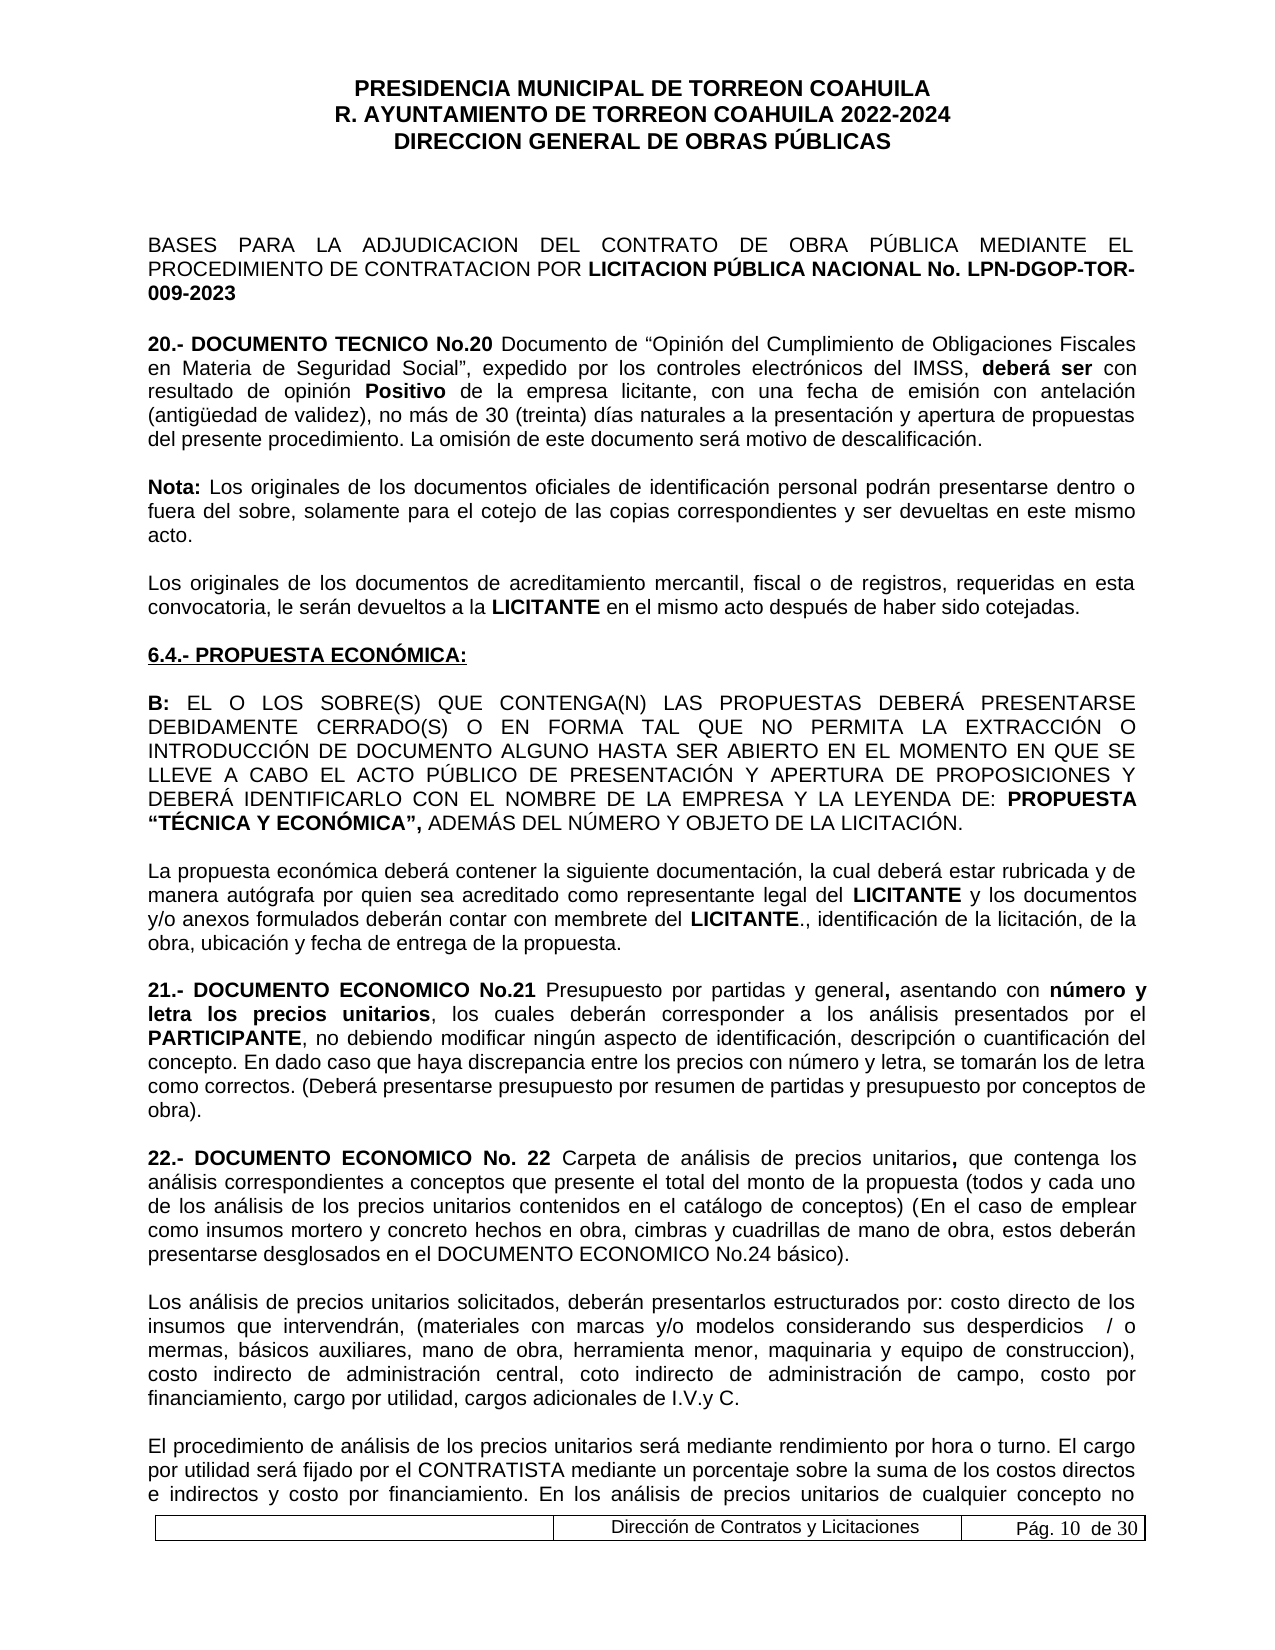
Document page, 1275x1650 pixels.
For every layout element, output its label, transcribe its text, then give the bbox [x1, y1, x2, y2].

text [148, 1433, 1137, 1505]
text Los originales de los documentos de acreditamiento mercantil, fiscal o de registros, requeridas en esta convocatoria, le serán devueltos a la LICITANTE en el mismo acto después de haber sido cotejadas. [148, 571, 1137, 619]
text Nota: Los originales de los documentos oficiales de identificación personal podrán presentarse dentro o fuera del sobre, solamente para el cotejo de las copias correspondientes y ser devueltas en este mismo acto. [148, 475, 1137, 547]
text 22.- DOCUMENTO ECONOMICO No. 22 Carpeta de análisis de precios unitarios, que contenga los análisis correspondientes a conceptos que presente el total del monto de la propuesta (todos y cada uno de los análisis de los precios unitarios contenidos en el catálogo de conceptos) (En el caso de emplear como insumos mortero y concreto hechos en obra, cimbras y cuadrillas de mano de obra, estos deberán presentarse desglosados en el DOCUMENTO ECONOMICO No.24 básico). [148, 1146, 1137, 1266]
text B: EL O LOS SOBRE(S) QUE CONTENGA(N) LAS PROPUESTAS DEBERÁ PRESENTARSE DEBIDAMENTE CERRADO(S) O EN FORMA TAL QUE NO PERMITA LA EXTRACCIÓN O INTRODUCCIÓN DE DOCUMENTO ALGUNO HASTA SER ABIERTO EN EL MOMENTO EN QUE SE LLEVE A CABO EL ACTO PÚBLICO DE PRESENTACIÓN Y APERTURA DE PROPOSICIONES Y DEBERÁ IDENTIFICARLO CON EL NOMBRE DE LA EMPRESA Y LA LEYENDA DE: PROPUESTA “TÉCNICA Y ECONÓMICA”, ADEMÁS DEL NÚMERO Y OBJETO DE LA LICITACIÓN. [148, 691, 1137, 834]
text 20.- DOCUMENTO TECNICO No.20 Documento de “Opinión del Cumplimiento de Obligaciones Fiscales en Materia de Seguridad Social”, expedido por los controles electrónicos del IMSS, deberá ser con resultado de opinión Positivo de la empresa licitante, con una fecha de emisión con antelación (antigüedad de validez), no más de 30 (treinta) días naturales a la presentación y apertura de propuestas del presente procedimiento. La omisión de este documento será motivo de descalificación. [148, 331, 1137, 451]
text La propuesta económica deberá contener la siguiente documentación, la cual deberá estar rubricada y de manera autógrafa por quien sea acreditado como representante legal del LICITANTE y los documentos y/o anexos formulados deberán contar con membrete del LICITANTE., identificación de la licitación, de la obra, ubicación y fecha de entrega de la propuesta. [148, 858, 1137, 954]
text 6.4.- PROPUESTA ECONÓMICA: [148, 643, 1137, 667]
text 21.- DOCUMENTO ECONOMICO No.21 Presupuesto por partidas y general, asentando con número y letra los precios unitarios, los cuales deberán corresponder a los análisis presentados por el PARTICIPANTE, no debiendo modificar ningún aspecto de identificación, descripción o cuantificación del concepto. En dado caso que haya discrepancia entre los precios con número y letra, se tomarán los de letra como correctos. (Deberá presentarse presupuesto por resumen de partidas y presupuesto por conceptos de obra). [148, 978, 1147, 1122]
text Los análisis de precios unitarios solicitados, deberán presentarlos estructurados por: costo directo de los insumos que intervendrán, (materiales con marcas y/o modelos considerando sus desperdicios / o mermas, básicos auxiliares, mano de obra, herramienta menor, maquinaria y equipo de construccion), costo indirecto de administración central, coto indirecto de administración de campo, costo por financiamiento, cargo por utilidad, cargos adicionales de I.V.y C. [148, 1290, 1137, 1409]
